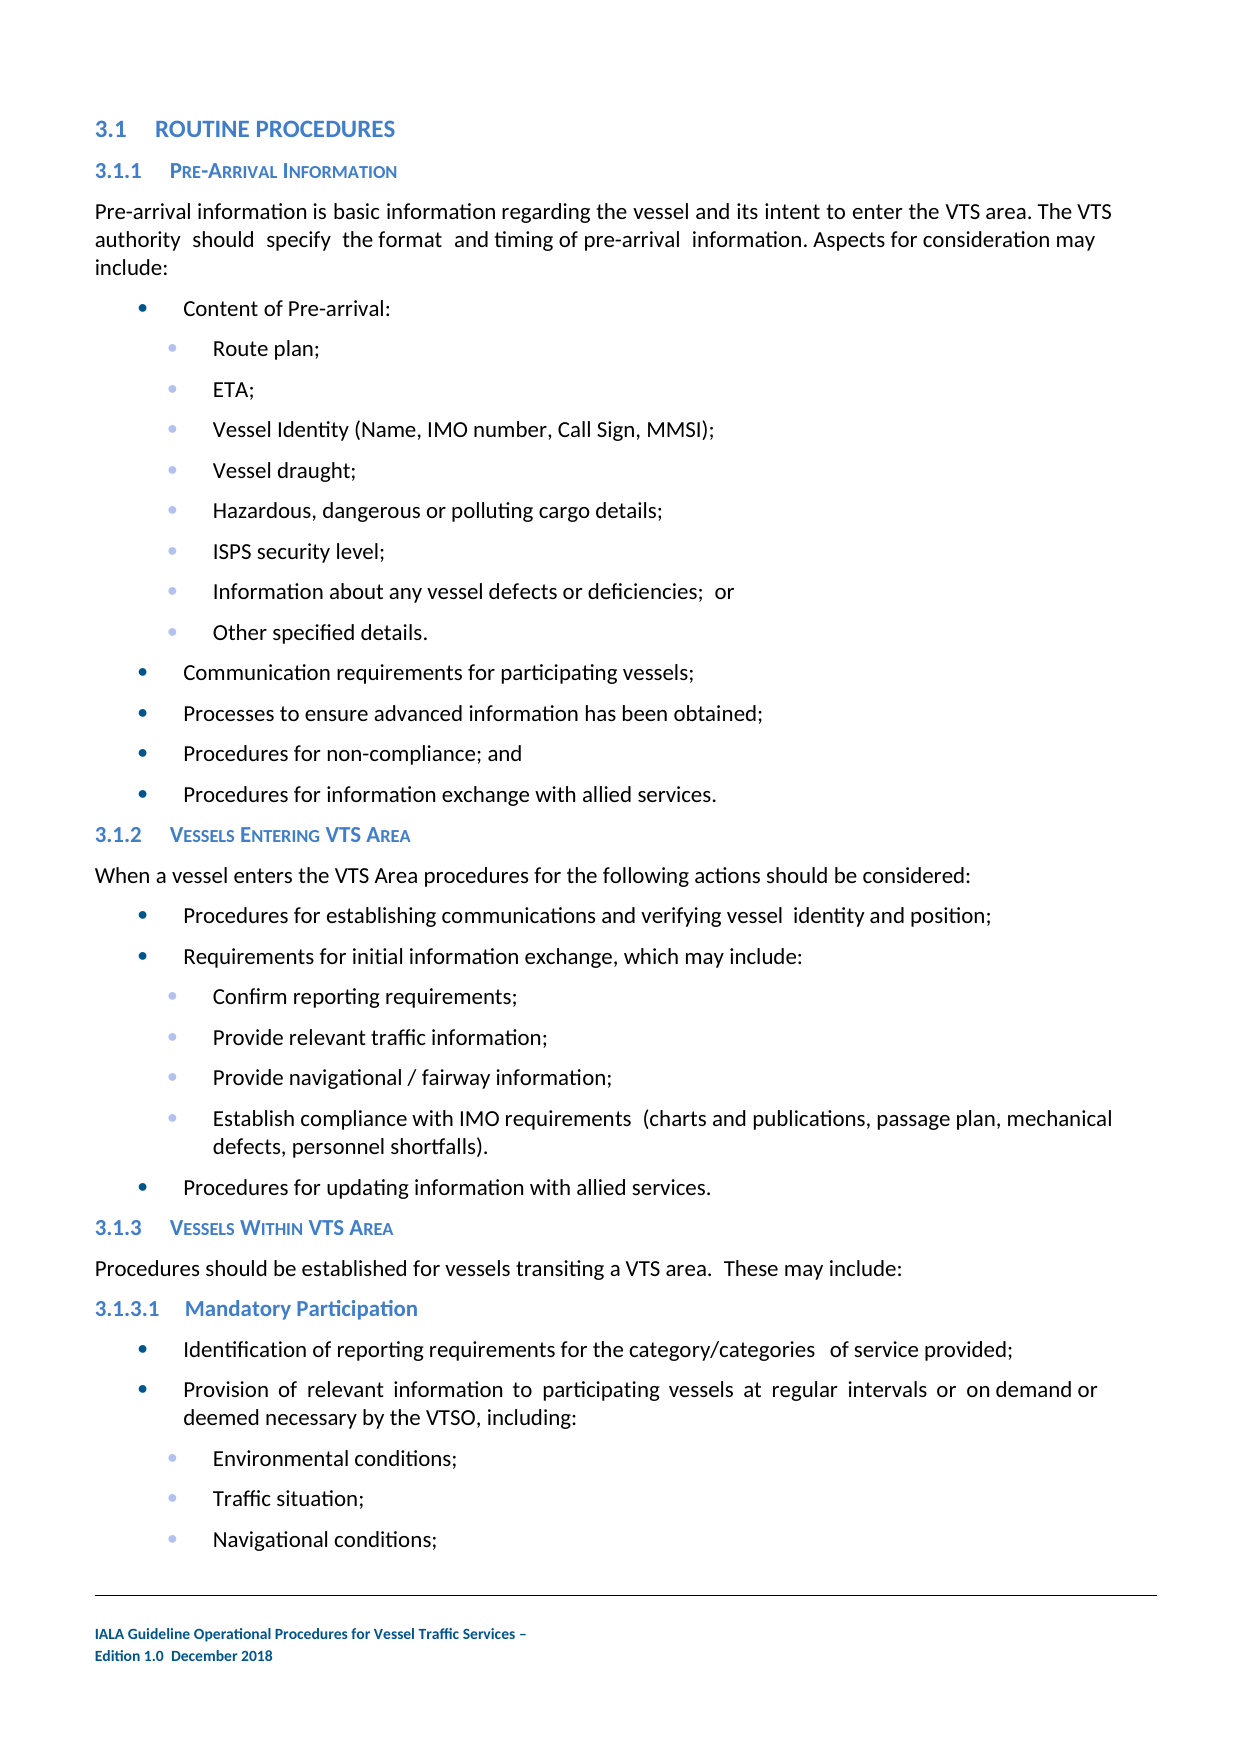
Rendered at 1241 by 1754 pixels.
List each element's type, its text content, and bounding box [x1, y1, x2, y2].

text Procedures for information exchange with allied services. [139, 780, 1157, 808]
subtitle Routine Procedures [94, 113, 1084, 144]
subtitle Vessels Within VTS Area [94, 1213, 1157, 1241]
text Content of Pre-arrival: [139, 294, 1157, 322]
text Traffic situation; [168, 1484, 1157, 1512]
text Identification of reporting requirements for the category/categories of service provided; [139, 1335, 1157, 1363]
text Provision of relevant information to participating vessels at regular intervals or on demand or deemed necessary by the VTSO, including: [139, 1375, 1157, 1431]
text Hazardous, dangerous or polluting cargo details; [168, 496, 1157, 524]
subtitle Vessels Entering VTS Area [94, 820, 1157, 848]
text Procedures for establishing communications and verifying vessel identity and position; [139, 901, 1157, 929]
text Procedures should be established for vessels transiting a VTS area. These may include: [94, 1254, 1157, 1282]
subtitle Mandatory Participation [94, 1294, 1157, 1322]
text Navigational conditions; [168, 1525, 1157, 1553]
text Confirm reporting requirements; [168, 982, 1157, 1011]
text Procedures for non-compliance; and [139, 739, 1157, 767]
text Establish compliance with IMO requirements (charts and publications, passage plan, mechanical defects, personnel shortfalls). [168, 1104, 1157, 1160]
text ISPS security level; [168, 537, 1157, 565]
text Provide relevant traffic information; [168, 1023, 1157, 1051]
text Vessel draught; [168, 456, 1157, 484]
text Other specified details. [168, 618, 1157, 646]
text Information about any vessel defects or deficiencies; or [168, 577, 1157, 605]
text Pre-arrival information is basic information regarding the vessel and its intent to enter the VTS area. The VTS authority should specify the format and timing of pre-arrival information. Aspects for consideration may include: [94, 197, 1157, 281]
text Communication requirements for participating vessels; [139, 658, 1157, 686]
text Processes to ensure advanced information has been obtained; [139, 699, 1157, 727]
text Route plan; [168, 334, 1157, 362]
text Procedures for updating information with allied services. [139, 1173, 1157, 1201]
text Environmental conditions; [168, 1444, 1157, 1472]
text Vessel Identity (Name, IMO number, Call Sign, MMSI); [168, 415, 1157, 443]
text Requirements for initial information exchange, which may include: [139, 942, 1157, 970]
text ETA; [168, 375, 1157, 403]
text Provide navigational / fairway information; [168, 1063, 1157, 1092]
subtitle Pre-Arrival Information [94, 157, 1157, 184]
text When a vessel enters the VTS Area procedures for the following actions should be considered: [94, 861, 1157, 889]
